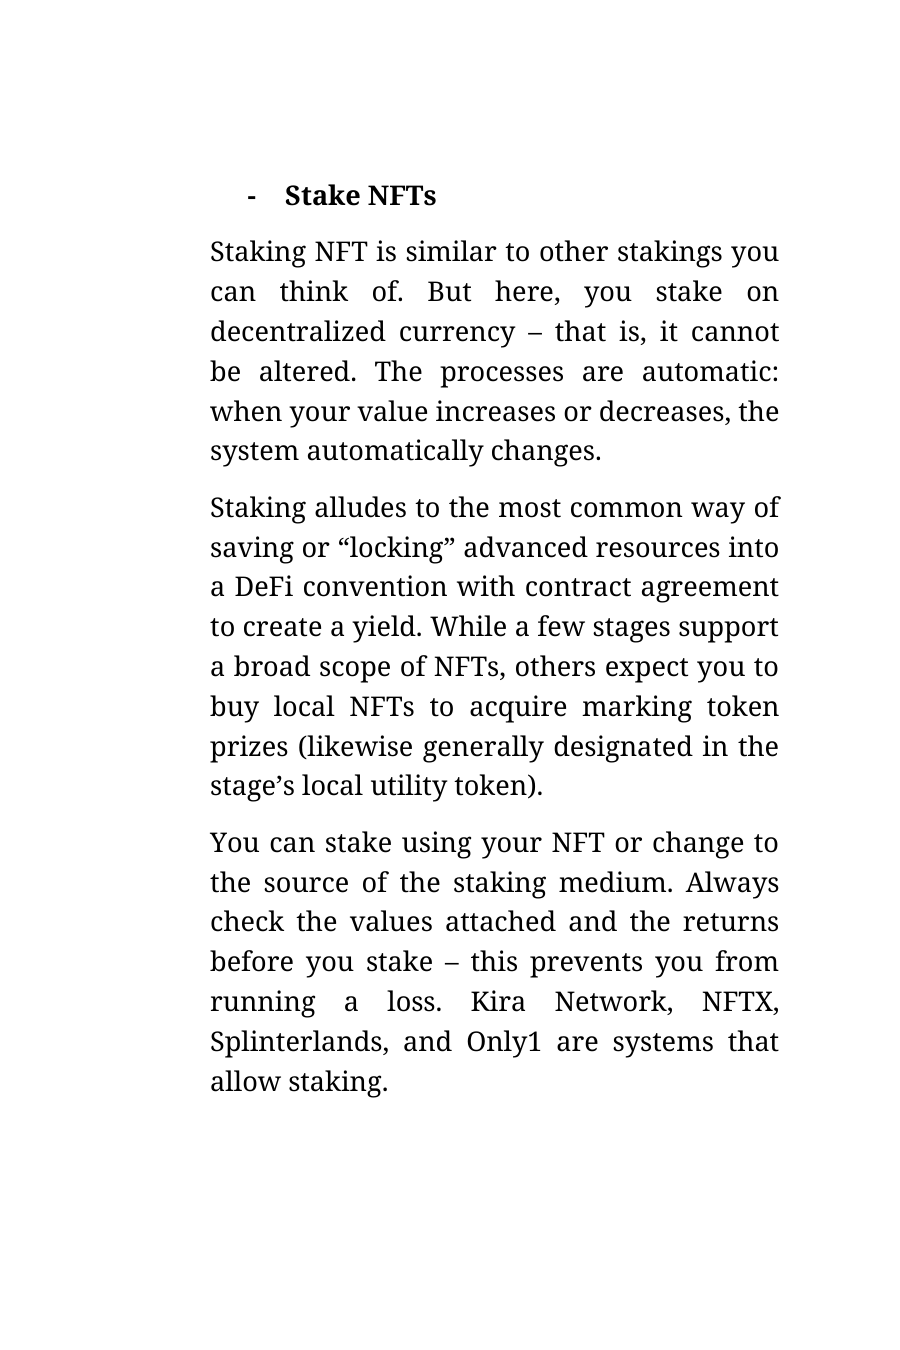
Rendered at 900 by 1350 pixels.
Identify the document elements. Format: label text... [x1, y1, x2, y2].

text You can stake using your NFT or change to the source of the staking medium. Always check the values attached and the returns before you stake – this prevents you from running a loss. Kira Network, NFTX, Splinterlands, and Only1 are systems that allow staking. [210, 823, 780, 1099]
text Staking alludes to the most common way of saving or “locking” advanced resources into a DeFi convention with contract agreement to create a yield. While a few stages support a broad scope of NFTs, others expect you to buy local NFTs to acquire marking token prizes (likewise generally designated in the stage’s local utility token). [210, 488, 780, 804]
list Stake NFTs [247, 176, 780, 213]
text Staking NFT is similar to other stakings you can think of. But here, you stake on decentralized currency – that is, it cannot be altered. The processes are automatic: when your value increases or decreases, the system automatically changes. [210, 233, 780, 469]
